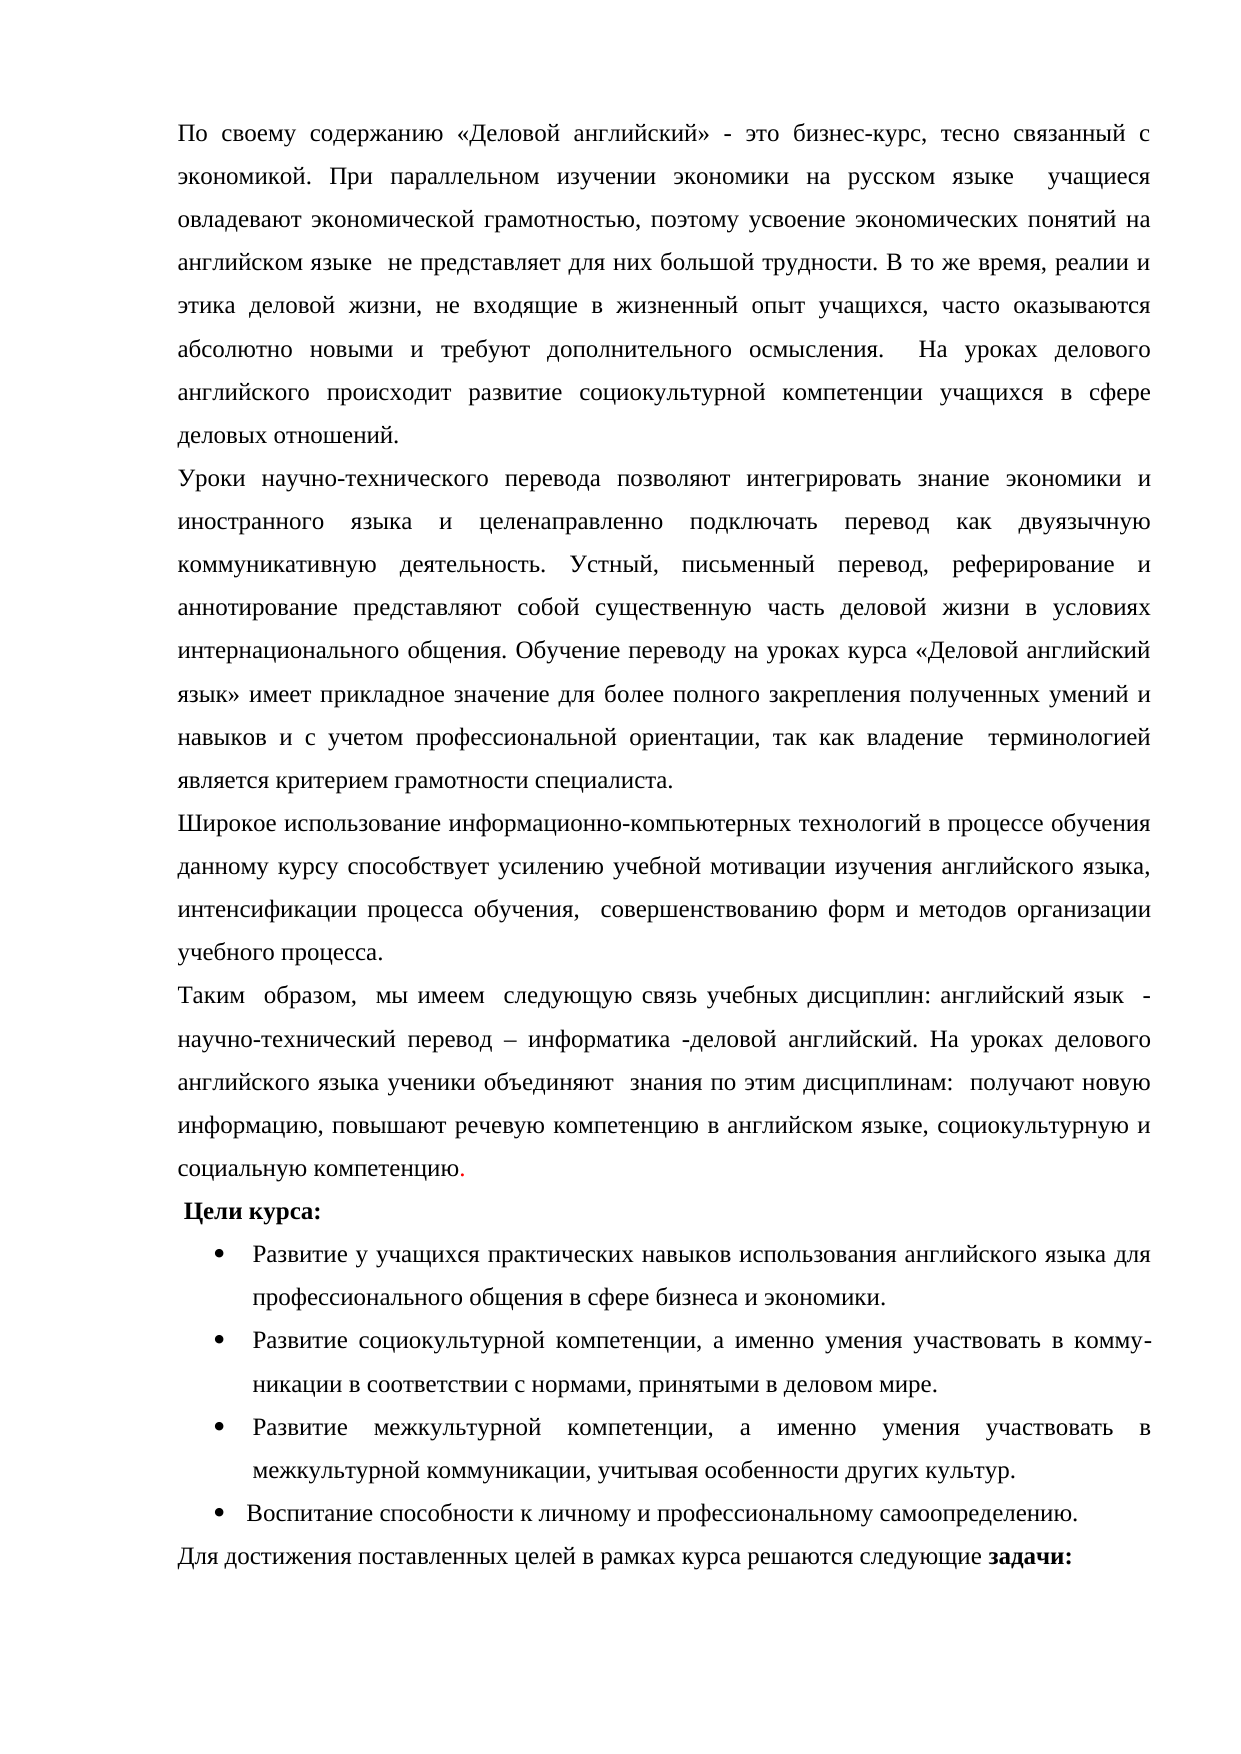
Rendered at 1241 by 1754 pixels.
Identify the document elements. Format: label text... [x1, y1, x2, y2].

text Для достижения поставленных целей в рамках курса решаются следующие задачи: [177, 1541, 1152, 1570]
list Развитие у учащихся практических навыков использования английского языка для профессионального общения в сфере бизнеса и экономики. [215, 1239, 1152, 1311]
list Развитие социокультурной компетенции, а именно умения участвовать в коммуникации в соответствии с нормами, принятыми в деловом мире. [215, 1326, 1152, 1397]
text Таким образом, мы имеем следующую связь учебных дисциплин: английский язык - научно-технический перевод – информатика -деловой английский. На уроках делового английского языка ученики объединяют знания по этим дисциплинам: получают новую информацию, повышают речевую компетенцию в английском языке, социокультурную и социальную компетенцию. [177, 981, 1152, 1182]
text Уроки научно-технического перевода позволяют интегрировать знание экономики и иностранного языка и целенаправленно подключать перевод как двуязычную коммуникативную деятельность. Устный, письменный перевод, реферирование и аннотирование представляют собой существенную часть деловой жизни в условиях интернационального общения. Обучение переводу на уроках курса «Деловой английский язык» имеет прикладное значение для более полного закрепления полученных умений и навыков и с учетом профессиональной ориентации, так как владение терминологией является критерием грамотности специалиста. [177, 463, 1152, 794]
text Цели курса: [177, 1196, 1152, 1225]
list Воспитание способности к личному и профессиональному самоопределению. [215, 1498, 1147, 1527]
text Широкое использование информационно-компьютерных технологий в процессе обучения данному курсу способствует усилению учебной мотивации изучения английского языка, интенсификации процесса обучения, совершенствованию форм и методов организации учебного процесса. [177, 808, 1152, 966]
list Развитие межкультурной компетенции, а именно умения участвовать в межкультурной коммуникации, учитывая особенности других культур. [215, 1412, 1152, 1484]
text По своему содержанию «Деловой английский» - это бизнес-курс, тесно связанный с экономикой. При параллельном изучении экономики на русском языке учащиеся овладевают экономической грамотностью, поэтому усвоение экономических понятий на английском языке не представляет для них большой трудности. В то же время, реалии и этика деловой жизни, не входящие в жизненный опыт учащихся, часто оказываются абсолютно новыми и требуют дополнительного осмысления. На уроках делового английского происходит развитие социокультурной компетенции учащихся в сфере деловых отношений. [177, 118, 1152, 449]
